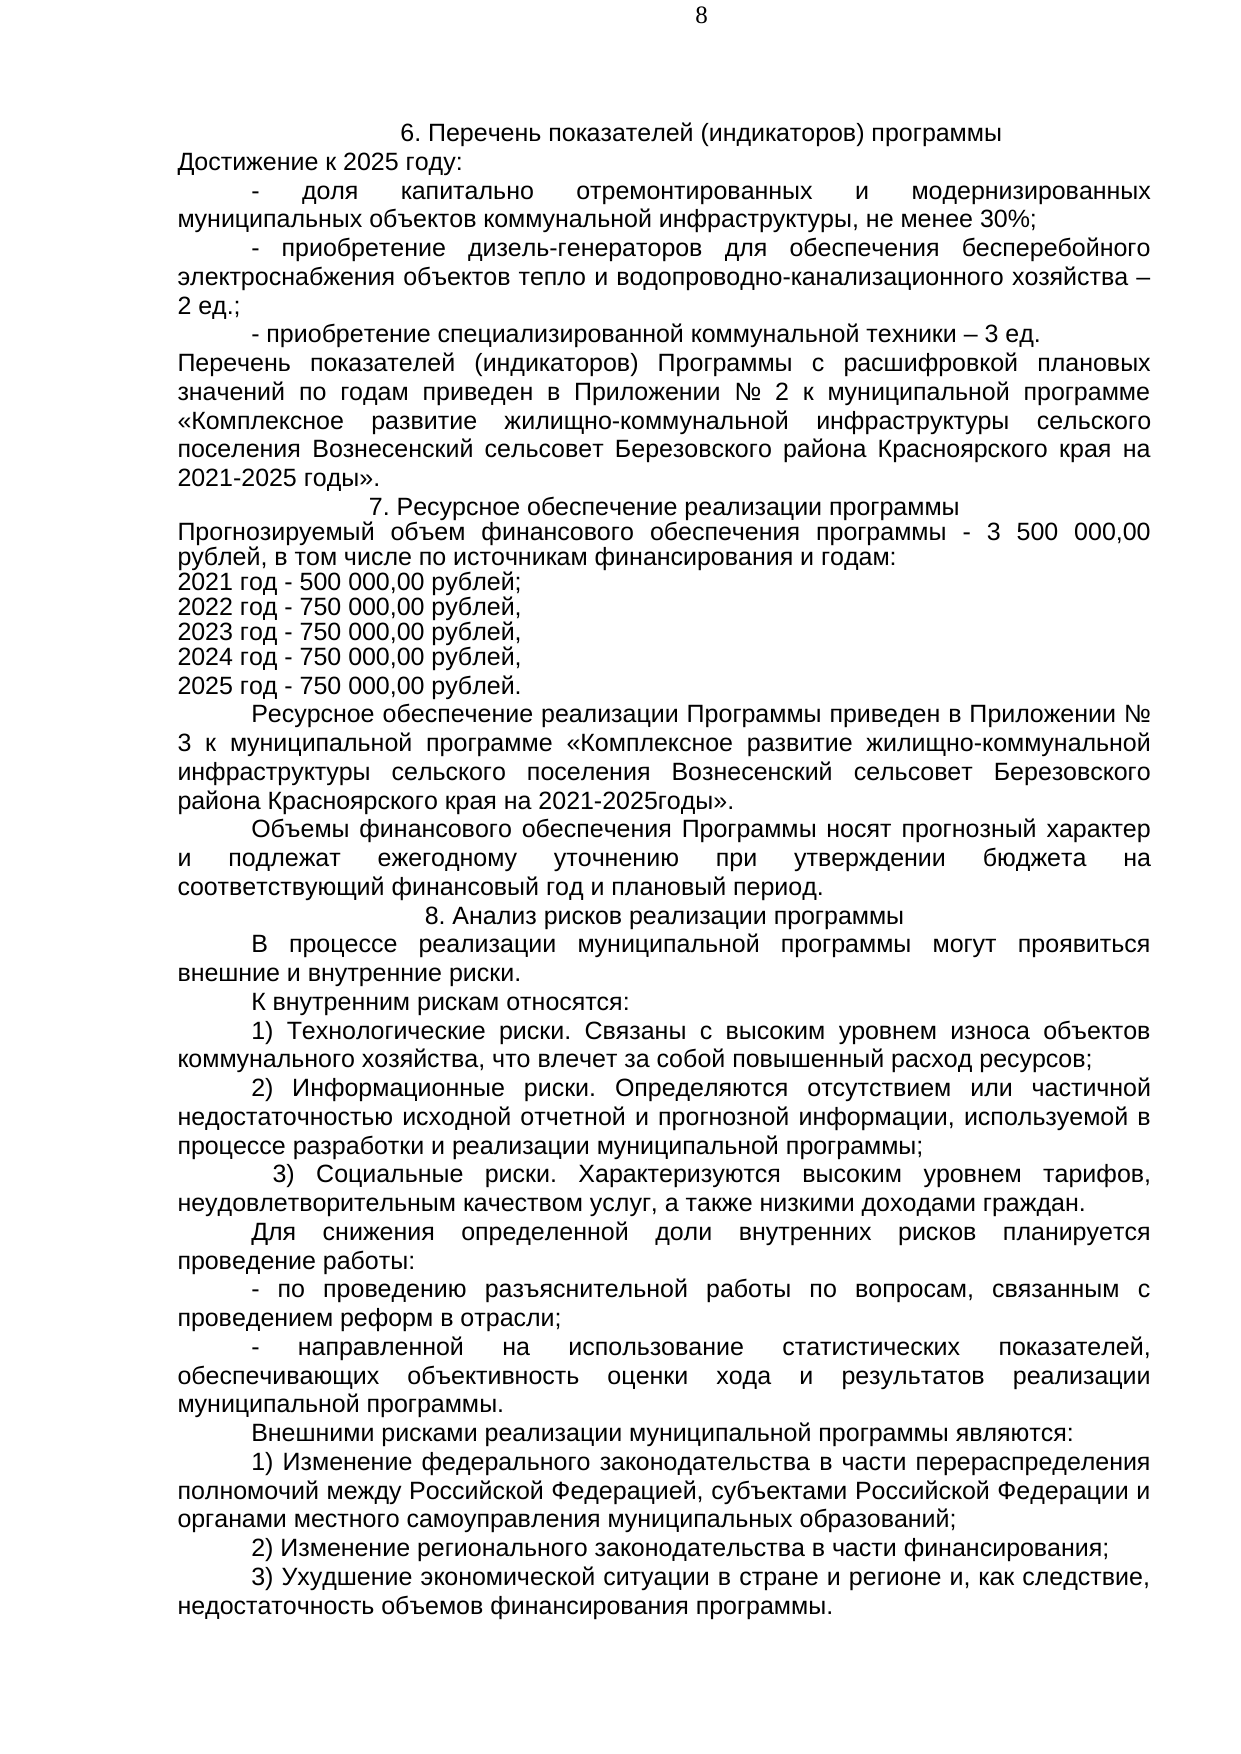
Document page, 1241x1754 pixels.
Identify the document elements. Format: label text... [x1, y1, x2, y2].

text - приобретение дизель-генераторов для обеспечения бесперебойного электроснабжения объектов тепло и водопроводно-канализационного хозяйства – 2 ед.; [177, 233, 1152, 319]
text Ресурсное обеспечение реализации Программы приведен в Приложении № 3 к муниципальной программе «Комплексное развитие жилищно-коммунальной инфраструктуры сельского поселения Вознесенский сельсовет Березовского района Красноярского края на 2021-2025годы». [177, 699, 1152, 814]
text 6. Перечень показателей (индикаторов) программы [177, 118, 1152, 147]
text 2024 год - 750 000,00 рублей, [177, 646, 1152, 671]
text 2021 год - 500 000,00 рублей; [177, 571, 1152, 596]
text 2) Изменение регионального законодательства в части финансирования; [177, 1533, 1152, 1562]
text К внутренним рискам относятся: [177, 987, 1152, 1016]
text 2022 год - 750 000,00 рублей, [177, 596, 1152, 621]
text - приобретение специализированной коммунальной техники – 3 ед. [177, 319, 1152, 348]
text 8. Анализ рисков реализации программы [177, 901, 1152, 929]
text - по проведению разъяснительной работы по вопросам, связанным с проведением реформ в отрасли; [177, 1274, 1152, 1332]
text Достижение к 2025 году: [177, 147, 1152, 176]
text 3) Социальные риски. Характеризуются высоким уровнем тарифов, неудовлетворительным качеством услуг, а также низкими доходами граждан. [177, 1159, 1152, 1217]
text 2) Информационные риски. Определяются отсутствием или частичной недостаточностью исходной отчетной и прогнозной информации, используемой в процессе разработки и реализации муниципальной программы; [177, 1073, 1152, 1159]
text 3) Ухудшение экономической ситуации в стране и регионе и, как следствие, недостаточность объемов финансирования программы. [177, 1562, 1152, 1619]
text Перечень показателей (индикаторов) Программы с расшифровкой плановых значений по годам приведен в Приложении № 2 к муниципальной программе «Комплексное развитие жилищно-коммунальной инфраструктуры сельского поселения Вознесенский сельсовет Березовского района Красноярского края на 2021-2025 годы». [177, 348, 1152, 492]
text 1) Изменение федерального законодательства в части перераспределения полномочий между Российской Федерацией, субъектами Российской Федерации и органами местного самоуправления муниципальных образований; [177, 1447, 1152, 1533]
text Объемы финансового обеспечения Программы носят прогнозный характер и подлежат ежегодному уточнению при утверждении бюджета на соответствующий финансовый год и плановый период. [177, 814, 1152, 901]
text - направленной на использование статистических показателей, обеспечивающих объективность оценки хода и результатов реализации муниципальной программы. [177, 1332, 1152, 1418]
text 1) Технологические риски. Связаны с высоким уровнем износа объектов коммунального хозяйства, что влечет за собой повышенный расход ресурсов; [177, 1016, 1152, 1073]
text 2023 год - 750 000,00 рублей, [177, 621, 1152, 646]
text Прогнозируемый объем финансового обеспечения программы - 3 500 000,00 рублей, в том числе по источникам финансирования и годам: [177, 521, 1152, 571]
text 2025 год - 750 000,00 рублей. [177, 671, 1152, 699]
text 7. Ресурсное обеспечение реализации программы [177, 492, 1152, 521]
text Внешними рисками реализации муниципальной программы являются: [177, 1418, 1152, 1447]
text Для снижения определенной доли внутренних рисков планируется проведение работы: [177, 1217, 1152, 1274]
text - доля капитально отремонтированных и модернизированных муниципальных объектов коммунальной инфраструктуры, не менее 30%; [177, 176, 1152, 233]
text В процессе реализации муниципальной программы могут проявиться внешние и внутренние риски. [177, 929, 1152, 987]
